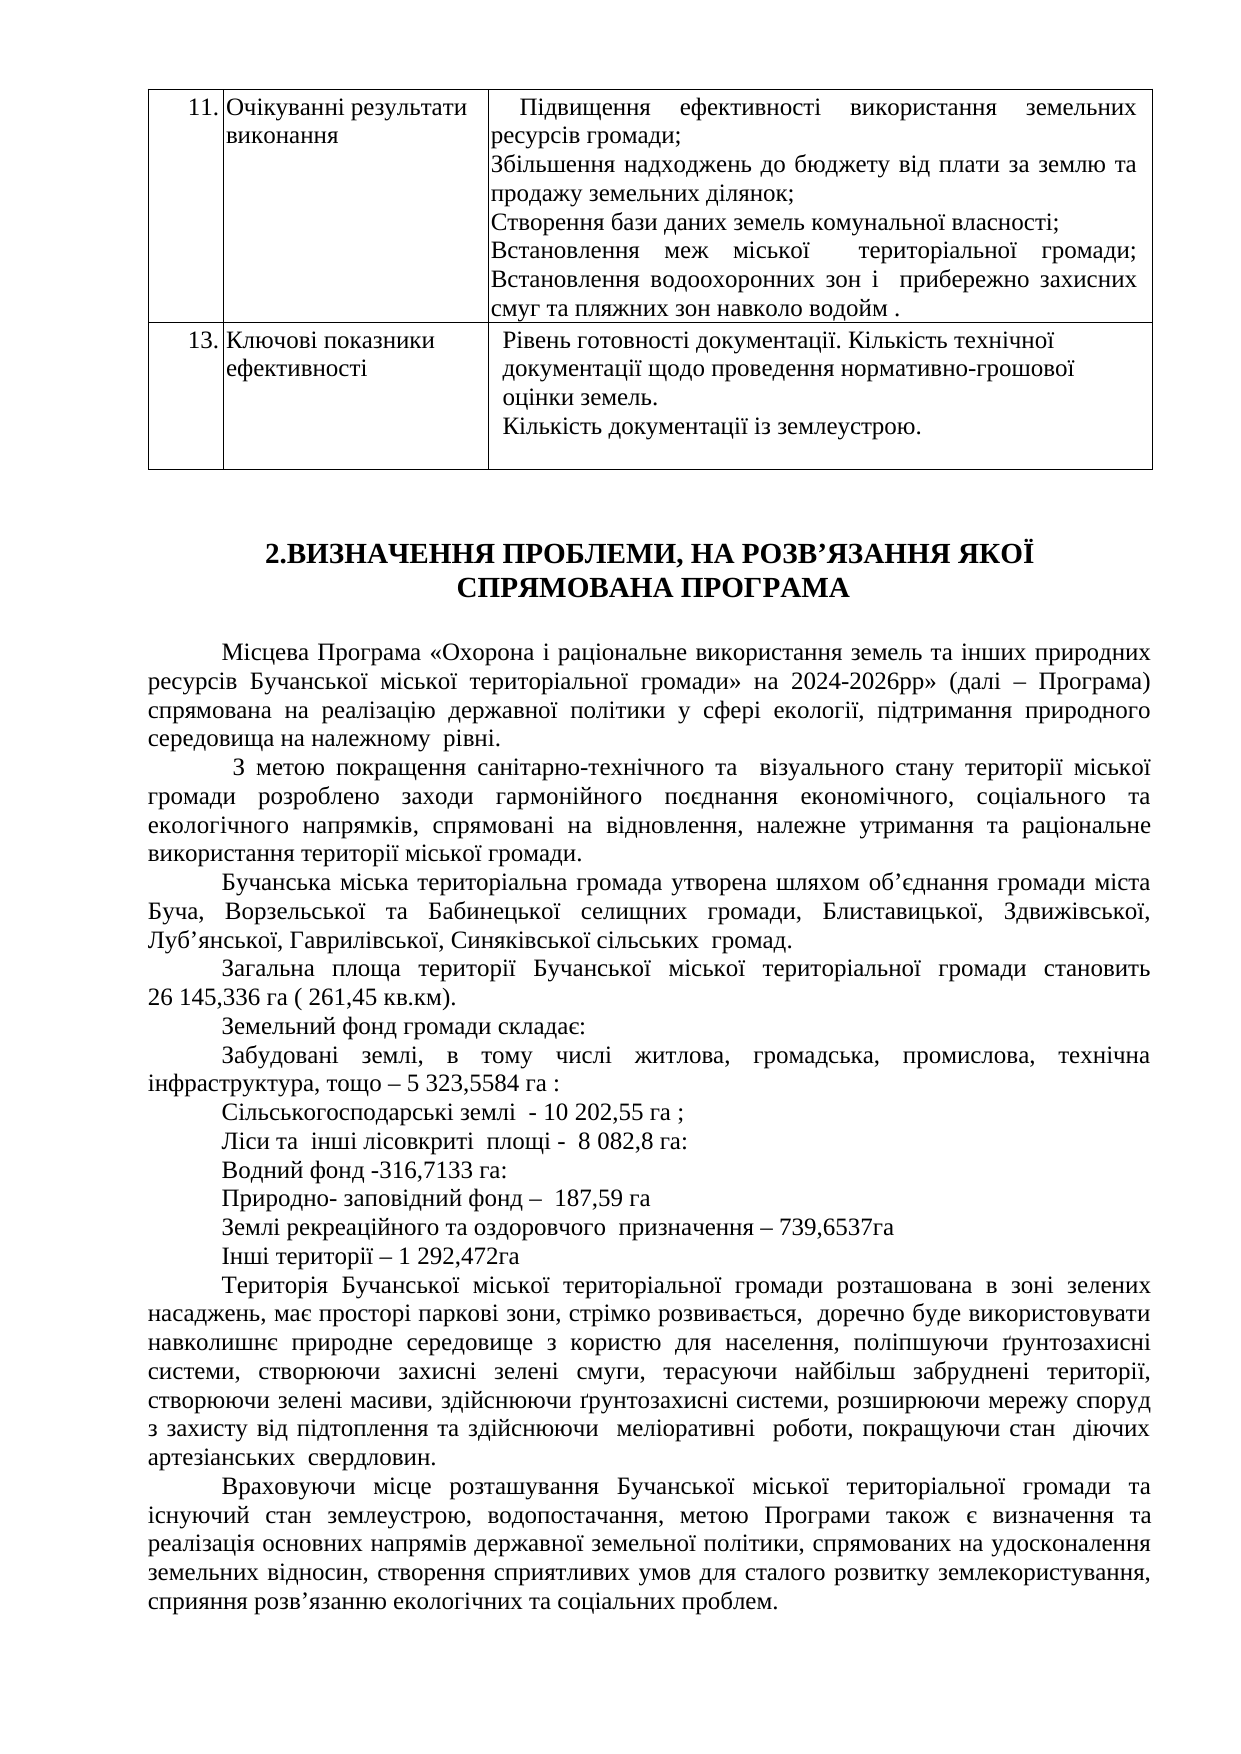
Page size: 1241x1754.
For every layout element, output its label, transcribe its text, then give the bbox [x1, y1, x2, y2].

table_cell Очікуванні результати виконання [224, 90, 488, 322]
table_cell Рівень готовності документації. Кількість технічної документації щодо проведення нормативно-грошової оцінки земель. Кількість документації із землеустрою. [489, 323, 1152, 468]
text Ліси та інші лісовкриті площі - 8 082,8 га: [148, 1126, 1152, 1155]
text 2.ВИЗНАЧЕННЯ ПРОБЛЕМИ, НА РОЗВ’ЯЗАННЯ ЯКОЇ [148, 537, 1152, 570]
text Бучанська міська територіальна громада утворена шляхом об’єднання громади міста Буча, Ворзельської та Бабинецької селищних громади, Блиставицької, Здвижівської, Луб’янської, Гаврилівської, Синяківської сільських громад. [148, 867, 1152, 953]
text Враховуючи місце розташування Бучанської міської територіальної громади та існуючий стан землеустрою, водопостачання, метою Програми також є визначення та реалізація основних напрямів державної земельної політики, спрямованих на удосконалення земельних відносин, створення сприятливих умов для сталого розвитку землекористування, сприяння розв’язанню екологічних та соціальних проблем. [148, 1471, 1152, 1615]
text СПРЯМОВАНА ПРОГРАМА [148, 570, 1152, 604]
table_cell Ключові показники ефективності [224, 323, 488, 468]
text Земельний фонд громади складає: [148, 1011, 1152, 1040]
text Водний фонд -316,7133 га: [148, 1155, 1152, 1183]
text Територія Бучанської міської територіальної громади розташована в зоні зелених насаджень, має просторі паркові зони, стрімко розвивається, доречно буде використовувати навколишнє природне середовище з користю для населення, поліпшуючи ґрунтозахисні системи, створюючи захисні зелені смуги, терасуючи найбільш забруднені території, створюючи зелені масиви, здійснюючи ґрунтозахисні системи, розширюючи мережу споруд з захисту від підтоплення та здійснюючи меліоративні роботи, покращуючи стан діючих артезіанських свердловин. [148, 1270, 1152, 1471]
text Природно- заповідний фонд – 187,59 га [148, 1183, 1152, 1212]
text Землі рекреаційного та оздоровчого призначення – 739,6537га [148, 1212, 1152, 1241]
text Місцева Програма «Охорона і раціональне використання земель та інших природних ресурсів Бучанської міської територіальної громади» на 2024-2026рр» (далі – Програма) спрямована на реалізацію державної політики у сфері екології, підтримання природного середовища на належному рівні. [148, 637, 1152, 752]
table_cell [149, 323, 223, 468]
text Забудовані землі, в тому числі житлова, громадська, промислова, технічна інфраструктура, тощо – 5 323,5584 га : [148, 1040, 1152, 1097]
text З метою покращення санітарно-технічного та візуального стану території міської громади розроблено заходи гармонійного поєднання економічного, соціального та екологічного напрямків, спрямовані на відновлення, належне утримання та раціональне використання території міської громади. [148, 752, 1152, 867]
text Загальна площа території Бучанської міської територіальної громади становить 26 145,336 га ( 261,45 кв.км). [148, 953, 1152, 1011]
text Сільськогосподарські землі - 10 202,55 га ; [148, 1097, 1152, 1126]
table_cell [149, 90, 223, 322]
text Інші території – 1 292,472га [148, 1241, 1152, 1270]
table_cell Підвищення ефективності використання земельних ресурсів громади; Збільшення надходжень до бюджету від плати за землю та продажу земельних ділянок; Створення бази даних земель комунальної власності; Встановлення меж міської територіальної громади; Встановлення водоохоронних зон і прибережно захисних смуг та пляжних зон навколо водойм . [489, 90, 1152, 322]
